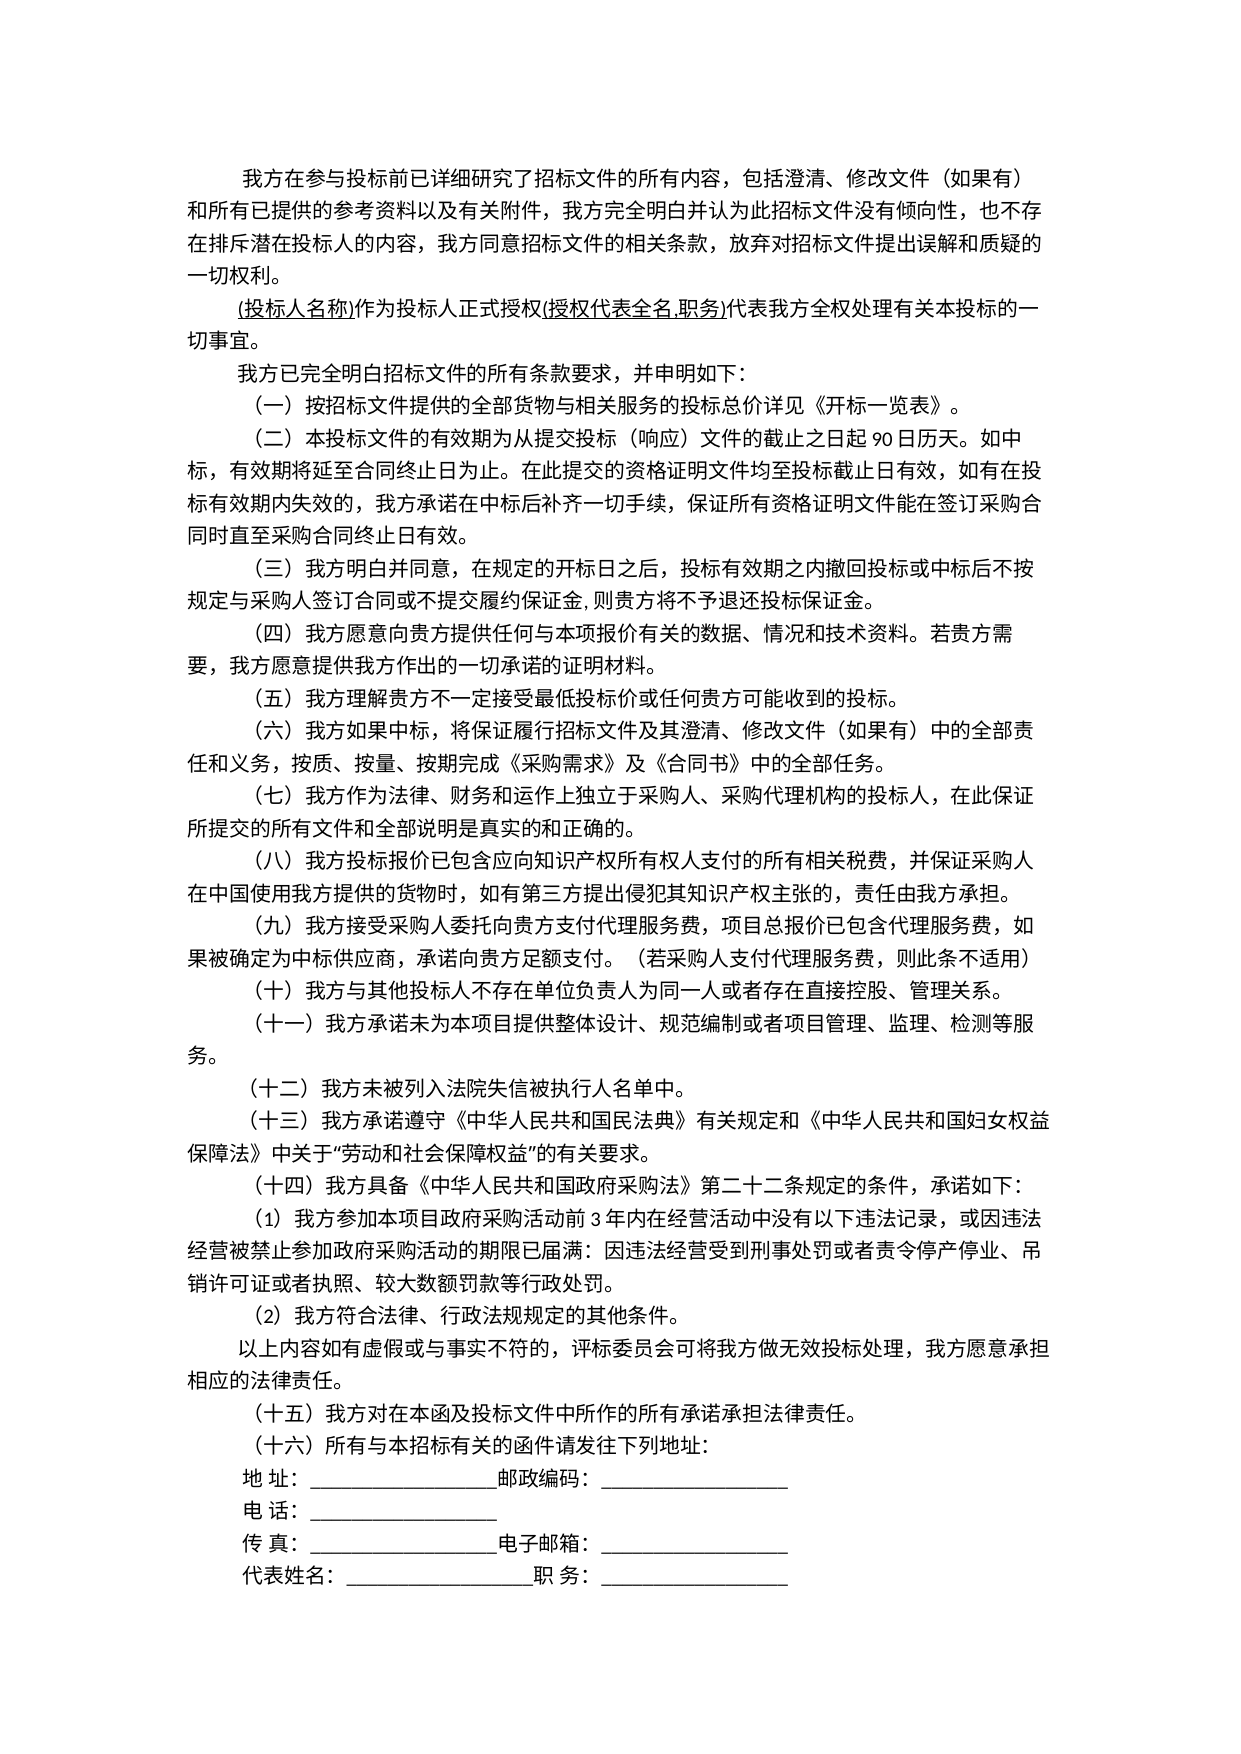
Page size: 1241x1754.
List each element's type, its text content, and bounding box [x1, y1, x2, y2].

text 代表姓名：__________________职 务：__________________ [187, 1559, 1053, 1592]
text （八）我方投标报价已包含应向知识产权所有权人支付的所有相关税费，并保证采购人在中国使用我方提供的货物时，如有第三方提出侵犯其知识产权主张的，责任由我方承担。 [187, 844, 1053, 909]
text （六）我方如果中标，将保证履行招标文件及其澄清、修改文件（如果有）中的全部责任和义务，按质、按量、按期完成《采购需求》及《合同书》中的全部任务。 [187, 714, 1053, 779]
text （十五）我方对在本函及投标文件中所作的所有承诺承担法律责任。 [187, 1397, 1053, 1429]
text 地 址：__________________邮政编码：__________________ [187, 1462, 1053, 1494]
text 传 真：__________________电子邮箱：__________________ [187, 1527, 1053, 1559]
text （十六）所有与本招标有关的函件请发往下列地址： [187, 1429, 1053, 1462]
text （2）我方符合法律、行政法规规定的其他条件。 [187, 1299, 1053, 1332]
text （五）我方理解贵方不一定接受最低投标价或任何贵方可能收到的投标。 [187, 682, 1053, 714]
text 电 话：__________________ [187, 1494, 1053, 1527]
text （十二）我方未被列入法院失信被执行人名单中。 [187, 1072, 1053, 1104]
text 我方在参与投标前已详细研究了招标文件的所有内容，包括澄清、修改文件（如果有）和所有已提供的参考资料以及有关附件，我方完全明白并认为此招标文件没有倾向性，也不存在排斥潜在投标人的内容，我方同意招标文件的相关条款，放弃对招标文件提出误解和质疑的一切权利。 [187, 162, 1053, 292]
text （十）我方与其他投标人不存在单位负责人为同一人或者存在直接控股、管理关系。 [187, 974, 1053, 1007]
text （七）我方作为法律、财务和运作上独立于采购人、采购代理机构的投标人，在此保证所提交的所有文件和全部说明是真实的和正确的。 [187, 779, 1053, 844]
text (投标人名称)作为投标人正式授权(授权代表全名,职务)代表我方全权处理有关本投标的一切事宜。 [187, 292, 1053, 357]
text （三）我方明白并同意，在规定的开标日之后，投标有效期之内撤回投标或中标后不按规定与采购人签订合同或不提交履约保证金, 则贵方将不予退还投标保证金。 [187, 552, 1053, 617]
text （十一）我方承诺未为本项目提供整体设计、规范编制或者项目管理、监理、检测等服务。 [187, 1007, 1053, 1072]
text （二）本投标文件的有效期为从提交投标（响应）文件的截止之日起90日历天。如中标，有效期将延至合同终止日为止。在此提交的资格证明文件均至投标截止日有效，如有在投标有效期内失效的，我方承诺在中标后补齐一切手续，保证所有资格证明文件能在签订采购合同时直至采购合同终止日有效。 [187, 422, 1053, 552]
text （1）我方参加本项目政府采购活动前3年内在经营活动中没有以下违法记录，或因违法经营被禁止参加政府采购活动的期限已届满：因违法经营受到刑事处罚或者责令停产停业、吊销许可证或者执照、较大数额罚款等行政处罚。 [187, 1202, 1053, 1299]
text （九）我方接受采购人委托向贵方支付代理服务费，项目总报价已包含代理服务费，如果被确定为中标供应商，承诺向贵方足额支付。（若采购人支付代理服务费，则此条不适用） [187, 909, 1053, 974]
text 我方已完全明白招标文件的所有条款要求，并申明如下： [187, 357, 1053, 389]
text （十四）我方具备《中华人民共和国政府采购法》第二十二条规定的条件，承诺如下： [187, 1169, 1053, 1202]
text （四）我方愿意向贵方提供任何与本项报价有关的数据、情况和技术资料。若贵方需要，我方愿意提供我方作出的一切承诺的证明材料。 [187, 617, 1053, 682]
text 以上内容如有虚假或与事实不符的，评标委员会可将我方做无效投标处理，我方愿意承担相应的法律责任。 [187, 1332, 1053, 1397]
text （十三）我方承诺遵守《中华人民共和国民法典》有关规定和《中华人民共和国妇女权益保障法》中关于“劳动和社会保障权益”的有关要求。 [187, 1104, 1053, 1169]
text （一）按招标文件提供的全部货物与相关服务的投标总价详见《开标一览表》。 [187, 389, 1053, 422]
